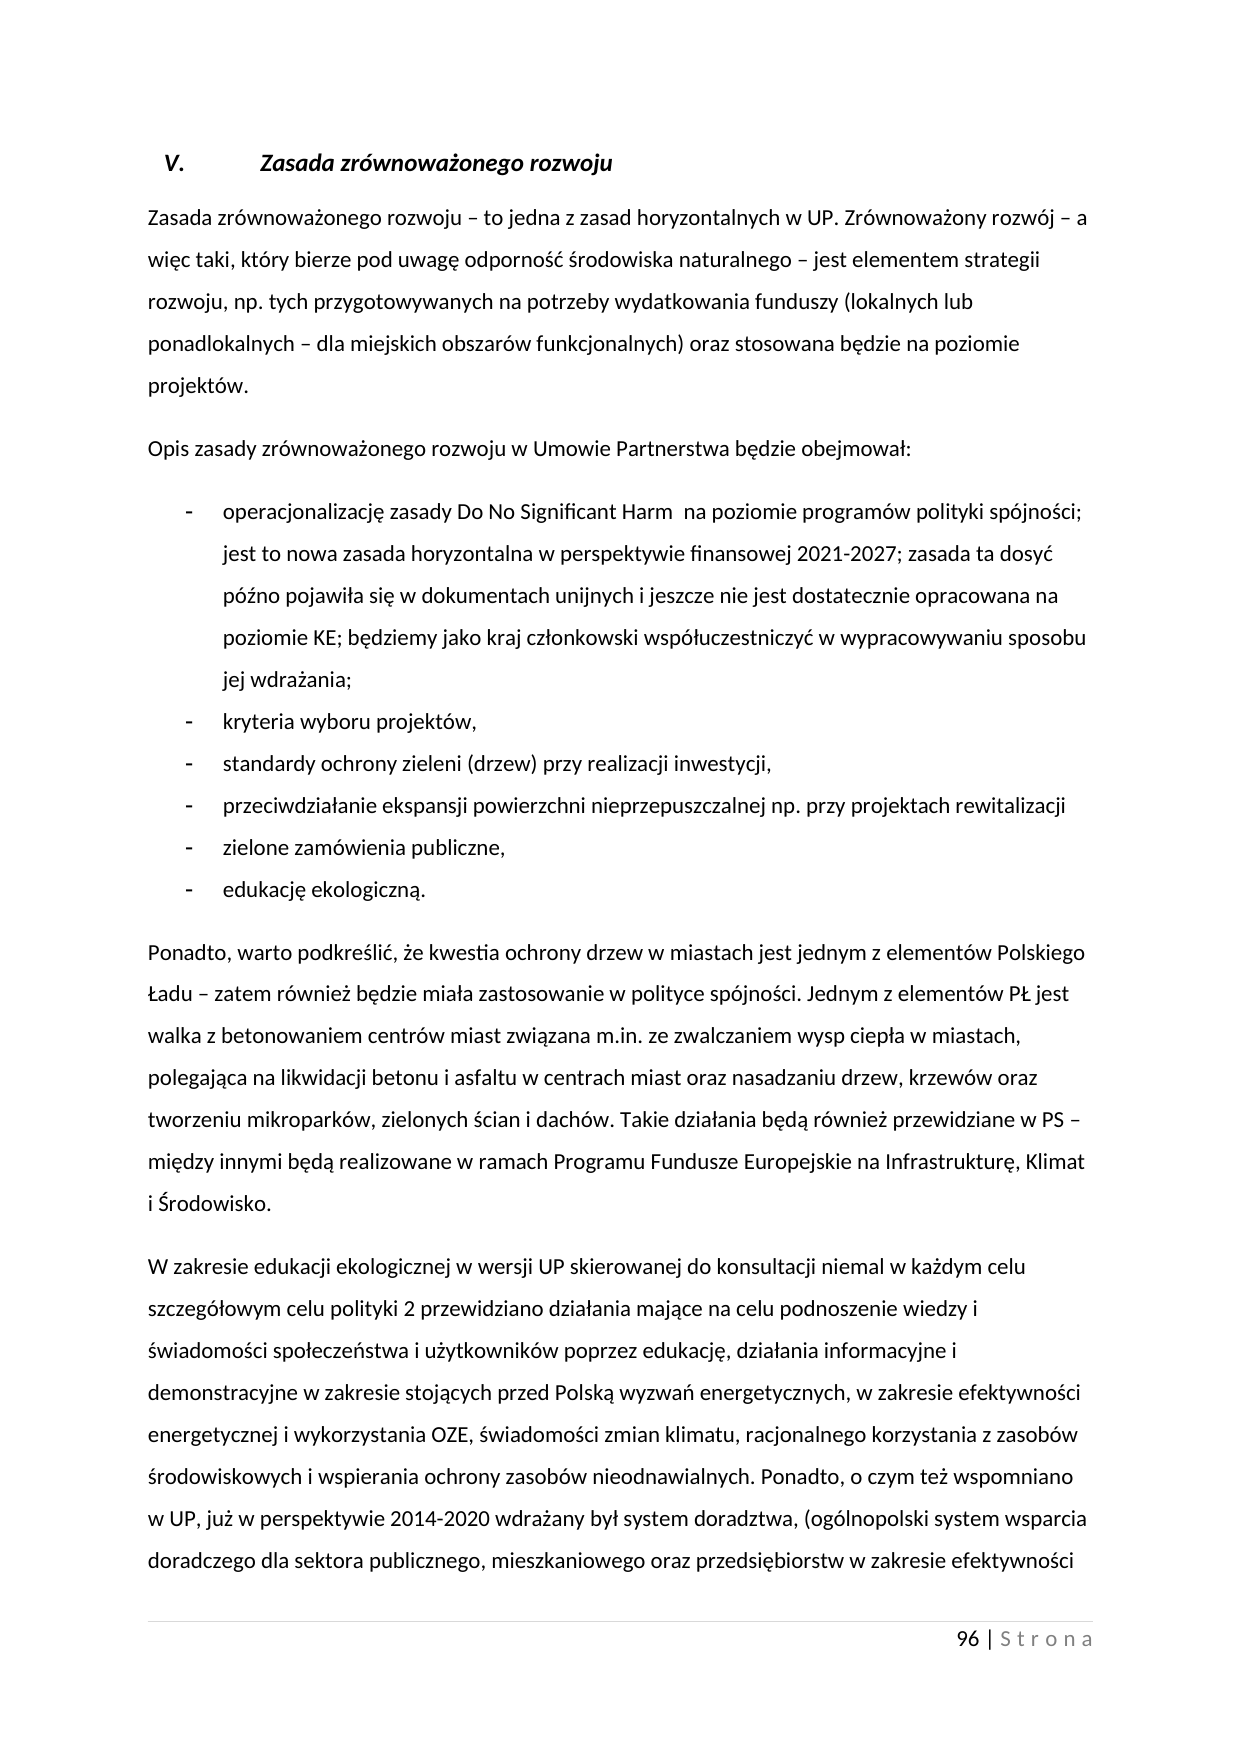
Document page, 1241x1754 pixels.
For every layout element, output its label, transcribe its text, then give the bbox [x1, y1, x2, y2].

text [148, 1252, 1093, 1574]
list edukację ekologiczną. [185, 875, 1093, 903]
list standardy ochrony zieleni (drzew) przy realizacji inwestycji, [185, 749, 1093, 777]
list operacjonalizację zasady Do No Significant Harm na poziomie programów polityki spójności; jest to nowa zasada horyzontalna w perspektywie finansowej 2021-2027; zasada ta dosyć późno pojawiła się w dokumentach unijnych i jeszcze nie jest dostatecznie opracowana na poziomie KE; będziemy jako kraj członkowski współuczestniczyć w wypracowywaniu sposobu jej wdrażania; [185, 497, 1093, 693]
text Ponadto, warto podkreślić, że kwestia ochrony drzew w miastach jest jednym z elementów Polskiego Ładu – zatem również będzie miała zastosowanie w polityce spójności. Jednym z elementów PŁ jest walka z betonowaniem centrów miast związana m.in. ze zwalczaniem wysp ciepła w miastach, polegająca na likwidacji betonu i asfaltu w centrach miast oraz nasadzaniu drzew, krzewów oraz tworzeniu mikroparków, zielonych ścian i dachów. Takie działania będą również przewidziane w PS – między innymi będą realizowane w ramach Programu Fundusze Europejskie na Infrastrukturę, Klimat i Środowisko. [148, 938, 1093, 1217]
text Zasada zrównoważonego rozwoju – to jedna z zasad horyzontalnych w UP. Zrównoważony rozwój – a więc taki, który bierze pod uwagę odporność środowiska naturalnego – jest elementem strategii rozwoju, np. tych przygotowywanych na potrzeby wydatkowania funduszy (lokalnych lub ponadlokalnych – dla miejskich obszarów funkcjonalnych) oraz stosowana będzie na poziomie projektów. [148, 203, 1093, 399]
list kryteria wyboru projektów, [185, 707, 1093, 735]
list Zasada zrównoważonego rozwoju [185, 148, 1093, 178]
text Opis zasady zrównoważonego rozwoju w Umowie Partnerstwa będzie obejmował: [148, 434, 1093, 462]
list zielone zamówienia publiczne, [185, 833, 1093, 861]
list przeciwdziałanie ekspansji powierzchni nieprzepuszczalnej np. przy projektach rewitalizacji [185, 791, 1093, 819]
